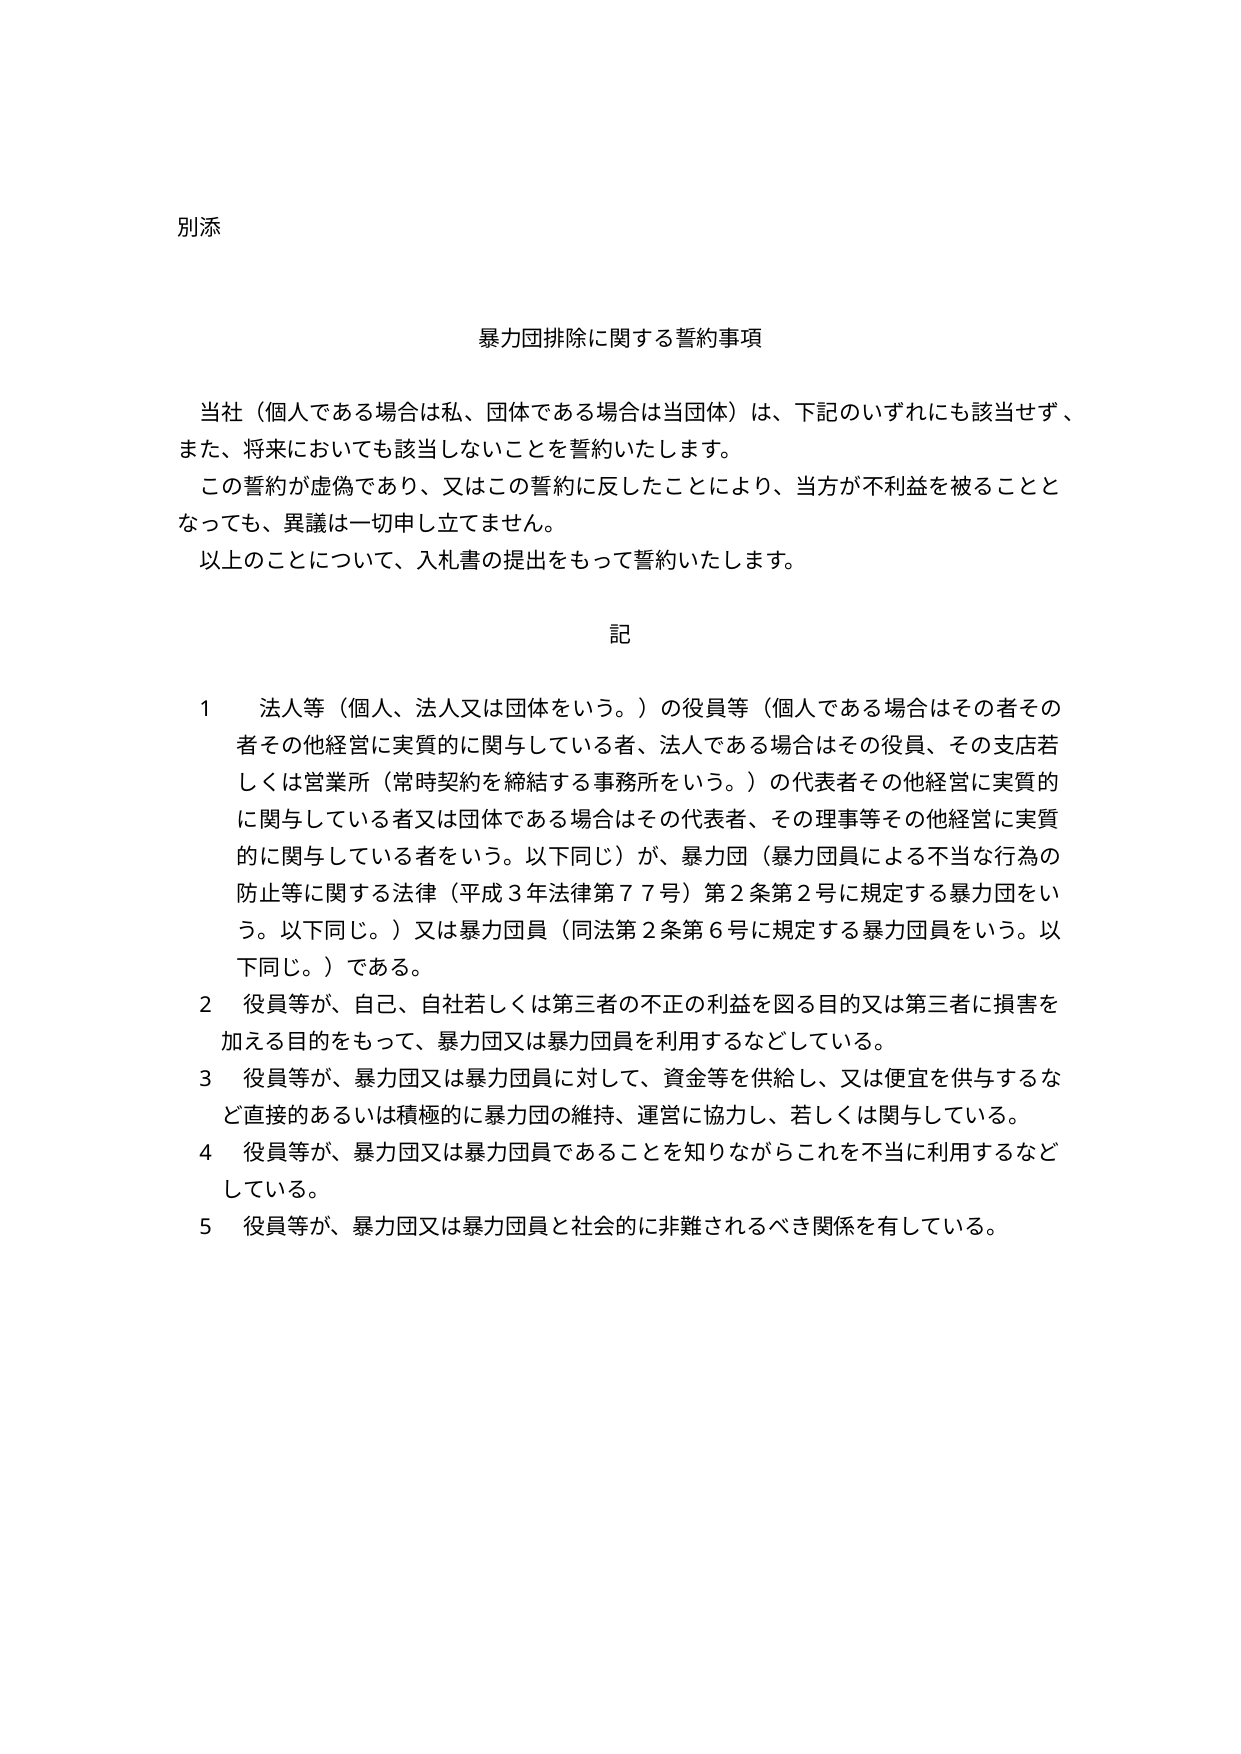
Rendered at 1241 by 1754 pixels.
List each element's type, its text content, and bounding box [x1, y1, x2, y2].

subtitle 役員等が、暴力団又は暴力団員であることを知りながらこれを不当に利用するなどしている。 [199, 1132, 1063, 1206]
subtitle 法人等（個人、法人又は団体をいう。）の役員等（個人である場合はその者その者その他経営に実質的に関与している者、法人である場合はその役員、その支店若しくは営業所（常時契約を締結する事務所をいう。）の代表者その他経営に実質的に関与している者又は団体である場合はその代表者、その理事等その他経営に実質的に関与している者をいう。以下同じ）が、暴力団（暴力団員による不当な行為の防止等に関する法律（平成３年法律第７７号）第２条第２号に規定する暴力団をいう。以下同じ。）又は暴力団員（同法第２条第６号に規定する暴力団員をいう。以下同じ。）である。 [199, 688, 1063, 984]
text 別添 [177, 208, 1063, 244]
text 以上のことについて、入札書の提出をもって誓約いたします。 [177, 540, 1063, 577]
text この誓約が虚偽であり、又はこの誓約に反したことにより、当方が不利益を被ることとなっても、異議は一切申し立てません。 [177, 466, 1063, 540]
text 暴力団排除に関する誓約事項 [177, 318, 1063, 356]
subtitle 記 [177, 614, 1063, 651]
text 当社（個人である場合は私、団体である場合は当団体）は、下記のいずれにも該当せず、また、将来においても該当しないことを誓約いたします。 [177, 392, 1063, 466]
subtitle 役員等が、暴力団又は暴力団員と社会的に非難されるべき関係を有している。 [199, 1206, 1063, 1243]
subtitle 役員等が、自己、自社若しくは第三者の不正の利益を図る目的又は第三者に損害を加える目的をもって、暴力団又は暴力団員を利用するなどしている。 [199, 984, 1063, 1058]
subtitle 役員等が、暴力団又は暴力団員に対して、資金等を供給し、又は便宜を供与するなど直接的あるいは積極的に暴力団の維持、運営に協力し、若しくは関与している。 [199, 1058, 1063, 1132]
